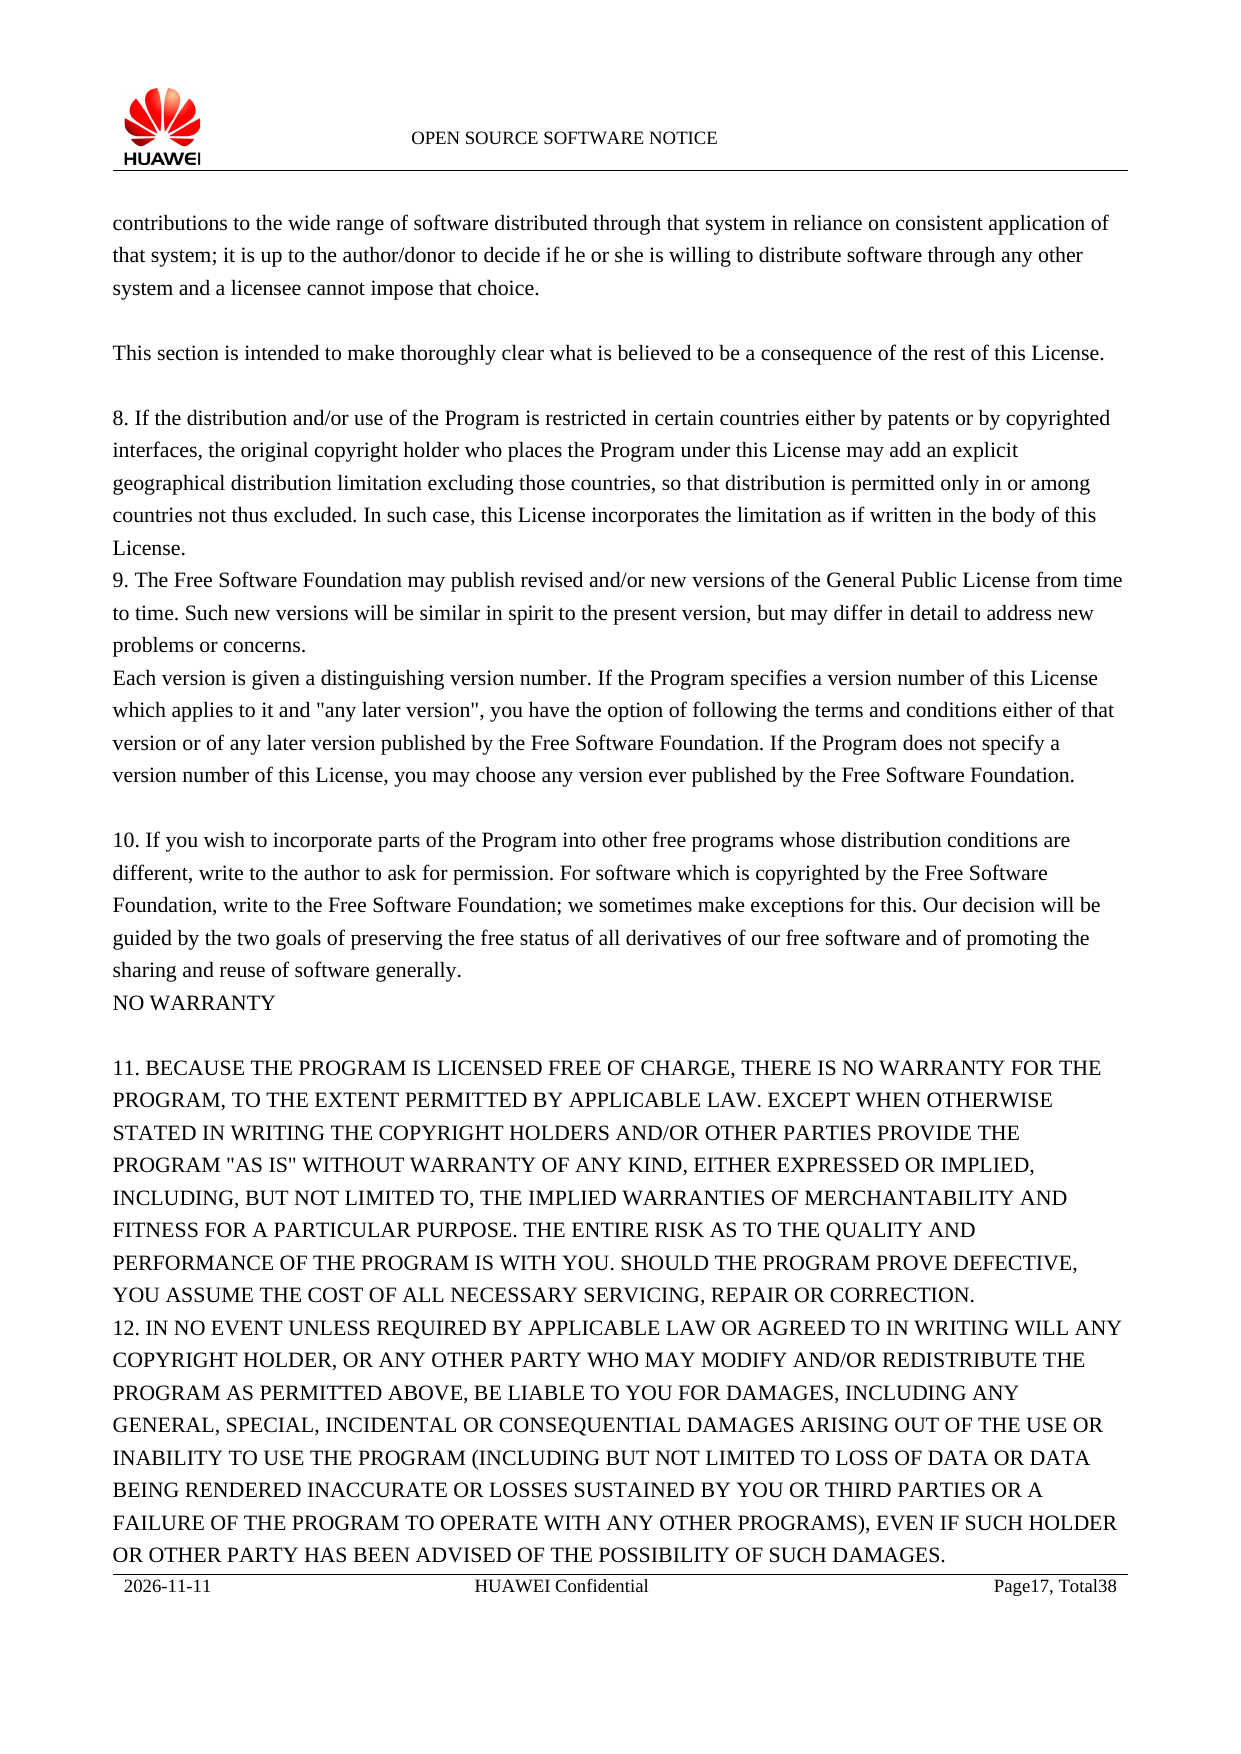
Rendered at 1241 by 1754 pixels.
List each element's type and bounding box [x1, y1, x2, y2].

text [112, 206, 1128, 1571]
picture [124, 88, 201, 165]
